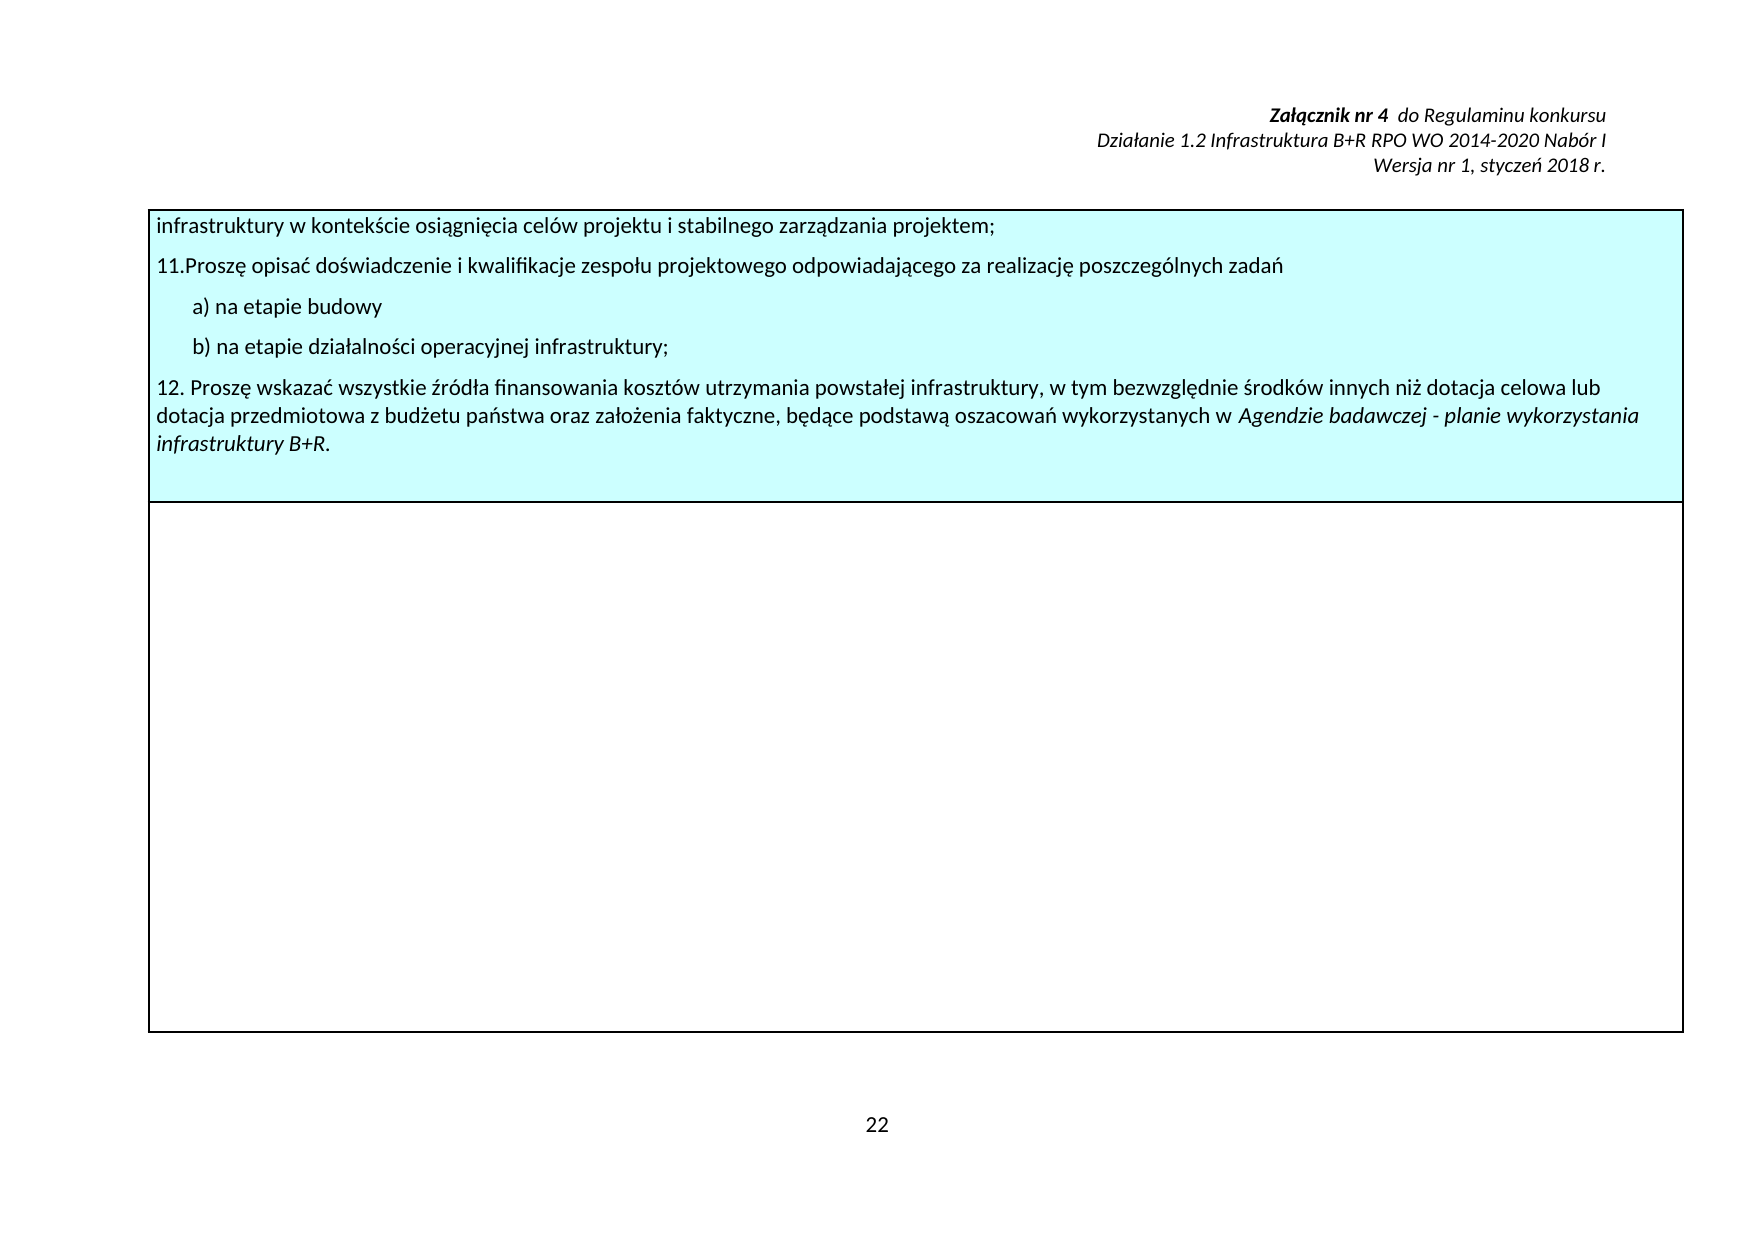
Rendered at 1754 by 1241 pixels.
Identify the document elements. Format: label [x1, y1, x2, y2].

table_cell [150, 503, 1682, 1031]
table_cell [150, 211, 1682, 501]
